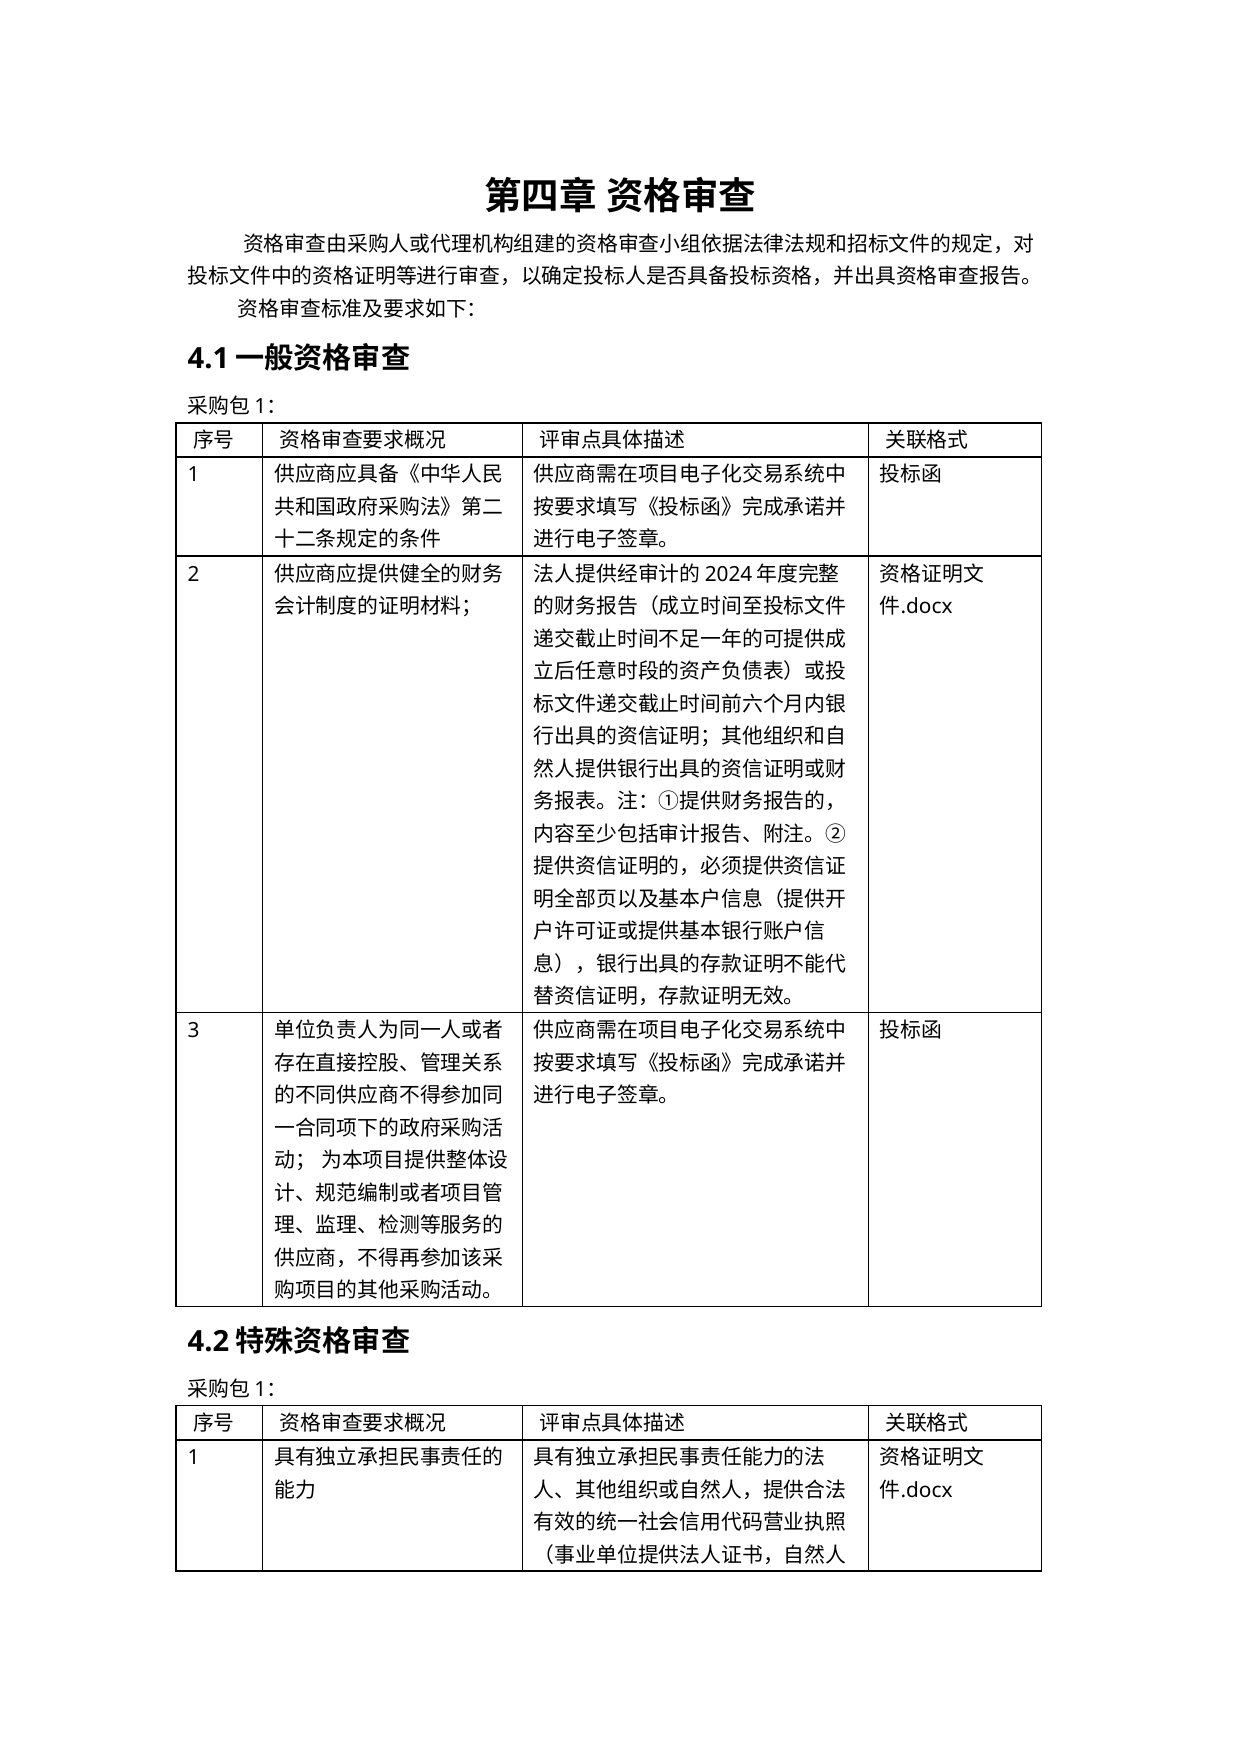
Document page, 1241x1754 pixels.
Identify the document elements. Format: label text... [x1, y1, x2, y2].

table_cell 投标函 [869, 1013, 1041, 1306]
table_cell 供应商应提供健全的财务会计制度的证明材料； [263, 557, 522, 1012]
text 4.1一般资格审查 [187, 324, 1053, 389]
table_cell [523, 1441, 868, 1570]
table_cell 投标函 [869, 458, 1041, 555]
table_cell 供应商需在项目电子化交易系统中按要求填写《投标函》完成承诺并进行电子签章。 [523, 458, 868, 555]
table_cell 3 [177, 1013, 262, 1306]
table_header 评审点具体描述 [523, 1406, 868, 1439]
text 资格审查由采购人或代理机构组建的资格审查小组依据法律法规和招标文件的规定，对投标文件中的资格证明等进行审查，以确定投标人是否具备投标资格，并出具资格审查报告。 [187, 227, 1053, 292]
table_header 关联格式 [869, 424, 1041, 456]
text 采购包1： [187, 389, 1053, 422]
table_cell 具有独立承担民事责任的能力 [263, 1441, 522, 1570]
table_header 资格审查要求概况 [263, 1406, 522, 1439]
table_cell 供应商应具备《中华人民共和国政府采购法》第二十二条规定的条件 [263, 458, 522, 555]
table_cell 供应商需在项目电子化交易系统中按要求填写《投标函》完成承诺并进行电子签章。 [523, 1013, 868, 1306]
table_cell 2 [177, 557, 262, 1012]
table_header 序号 [177, 1406, 262, 1439]
text 资格审查标准及要求如下： [187, 292, 1053, 324]
text 采购包1： [187, 1372, 1053, 1405]
table_header 关联格式 [869, 1406, 1041, 1439]
text 4.2特殊资格审查 [187, 1307, 1053, 1372]
table_cell 1 [177, 458, 262, 555]
table_header 评审点具体描述 [523, 424, 868, 456]
table_cell 资格证明文件.docx [869, 557, 1041, 1012]
table_cell 资格证明文件.docx [869, 1441, 1041, 1570]
table_cell 法人提供经审计的2024年度完整的财务报告（成立时间至投标文件递交截止时间不足一年的可提供成立后任意时段的资产负债表）或投标文件递交截止时间前六个月内银行出具的资信证明；其他组织和自然人提供银行出具的资信证明或财务报表。注：①提供财务报告的，内容至少包括审计报告、附注。②提供资信证明的，必须提供资信证明全部页以及基本户信息（提供开户许可证或提供基本银行账户信息），银行出具的存款证明不能代替资信证明，存款证明无效。 [523, 557, 868, 1012]
table_header 序号 [177, 424, 262, 456]
text 第四章 资格审查 [187, 162, 1053, 227]
table_cell 单位负责人为同一人或者存在直接控股、管理关系的不同供应商不得参加同一合同项下的政府采购活动； 为本项目提供整体设计、规范编制或者项目管理、监理、检测等服务的供应商，不得再参加该采购项目的其他采购活动。 [263, 1013, 522, 1306]
table_cell 1 [177, 1441, 262, 1570]
table_header 资格审查要求概况 [263, 424, 522, 456]
